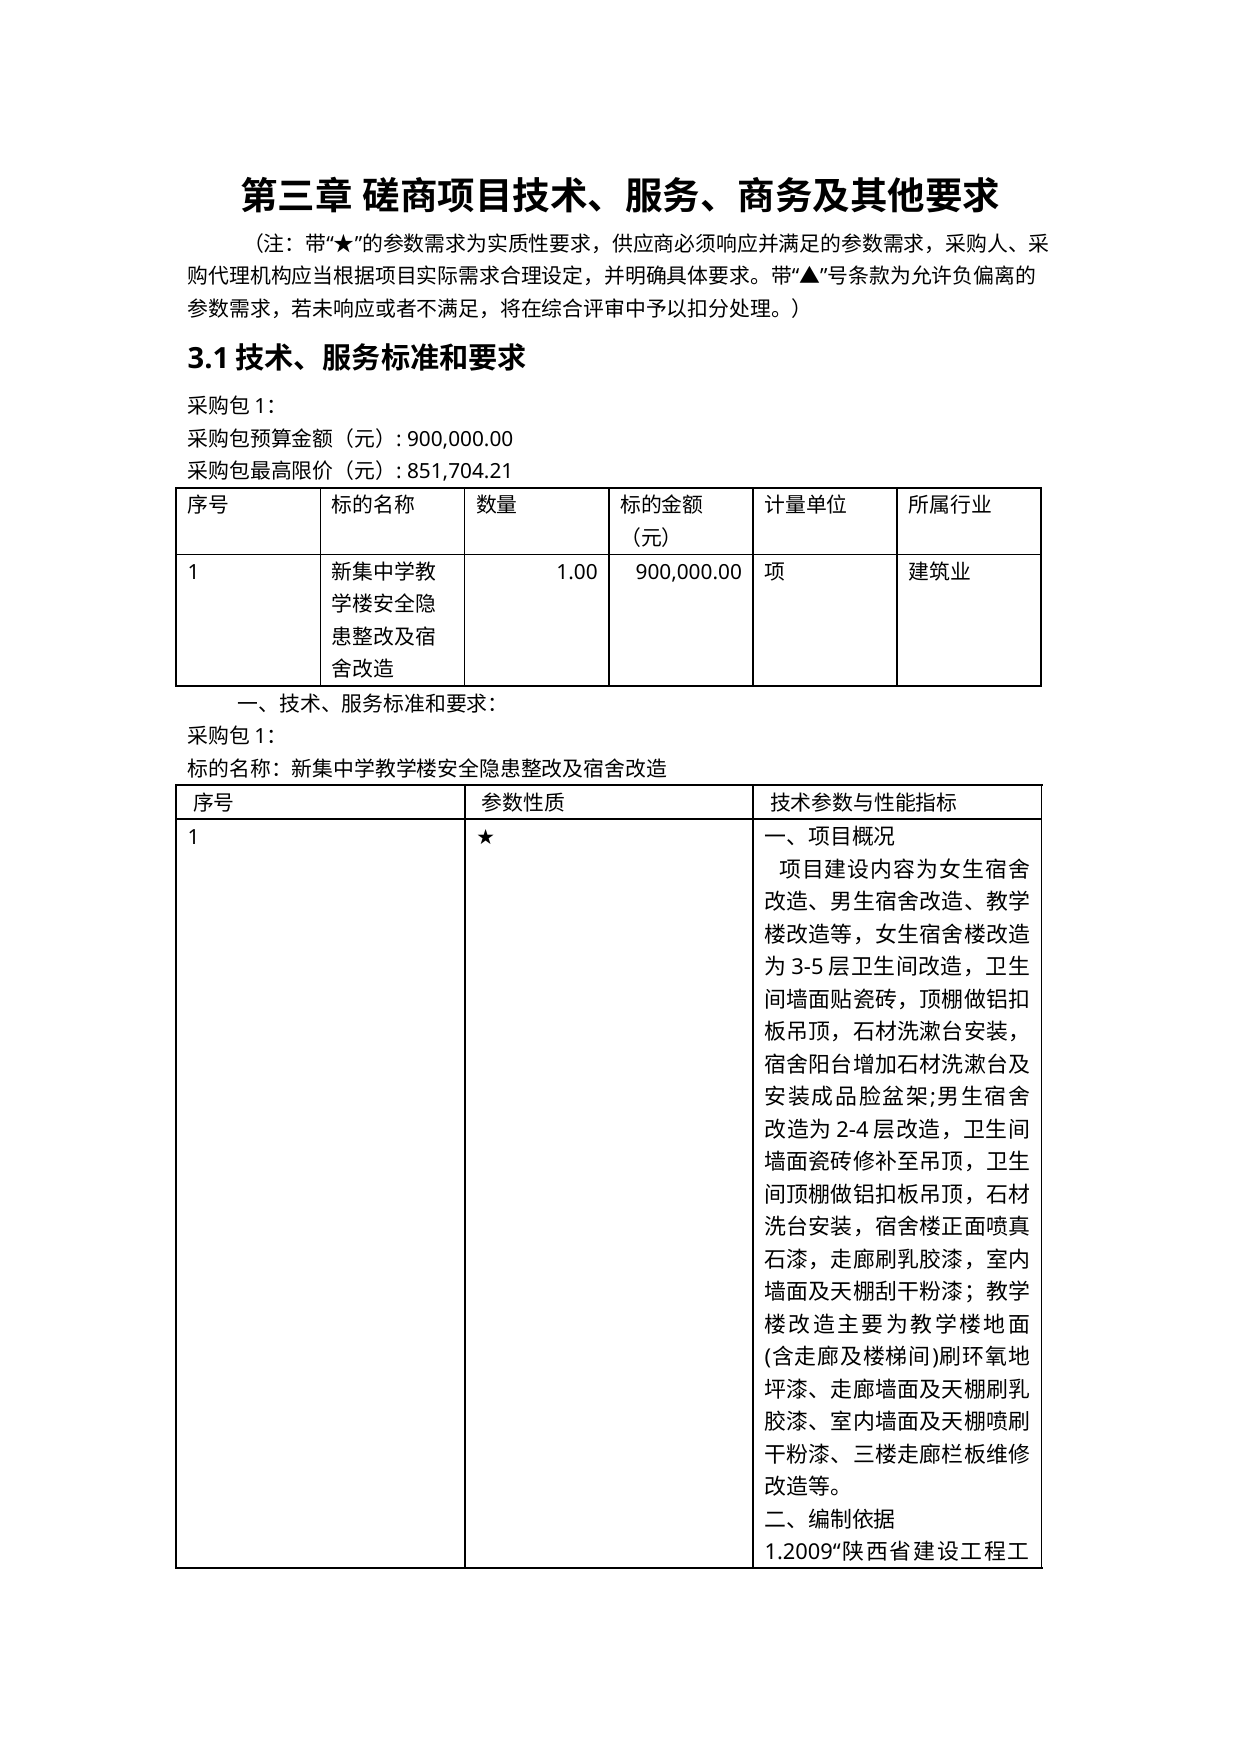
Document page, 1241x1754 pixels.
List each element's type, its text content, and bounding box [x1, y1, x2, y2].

table_header 序号 [177, 489, 320, 553]
text 标的名称：新集中学教学楼安全隐患整改及宿舍改造 [187, 752, 1053, 784]
table_cell 1 [177, 555, 320, 685]
table_cell 1 [177, 820, 464, 1567]
text 采购包1： [187, 389, 1053, 422]
table_cell 1.00 [465, 555, 608, 685]
table_cell 项 [754, 555, 896, 685]
table_cell ★ [466, 820, 752, 1567]
table_header 标的名称 [321, 489, 464, 553]
text 第三章 磋商项目技术、服务、商务及其他要求 [187, 162, 1053, 227]
table_header 标的金额 （元） [610, 489, 752, 553]
text 采购包最高限价（元）: 851,704.21 [187, 454, 1053, 487]
table_header 计量单位 [754, 489, 896, 553]
table_header 数量 [465, 489, 608, 553]
table_header 技术参数与性能指标 [754, 786, 1041, 818]
table_header 所属行业 [898, 489, 1040, 553]
text 一、技术、服务标准和要求： [187, 687, 1053, 719]
table_cell 900,000.00 [610, 555, 752, 685]
table_cell 新集中学教学楼安全隐患整改及宿舍改造 [321, 555, 464, 685]
text （注：带“★”的参数需求为实质性要求，供应商必须响应并满足的参数需求，采购人、采购代理机构应当根据项目实际需求合理设定，并明确具体要求。带“▲”号条款为允许负偏离的参数需求，若未响应或者不满足，将在综合评审中予以扣分处理。） [187, 227, 1053, 324]
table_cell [754, 820, 1041, 1567]
text 采购包预算金额（元）: 900,000.00 [187, 422, 1053, 454]
text 采购包1： [187, 719, 1053, 752]
table_header 序号 [177, 786, 464, 818]
table_cell 建筑业 [898, 555, 1040, 685]
text 3.1技术、服务标准和要求 [187, 324, 1053, 389]
table_header 参数性质 [466, 786, 752, 818]
